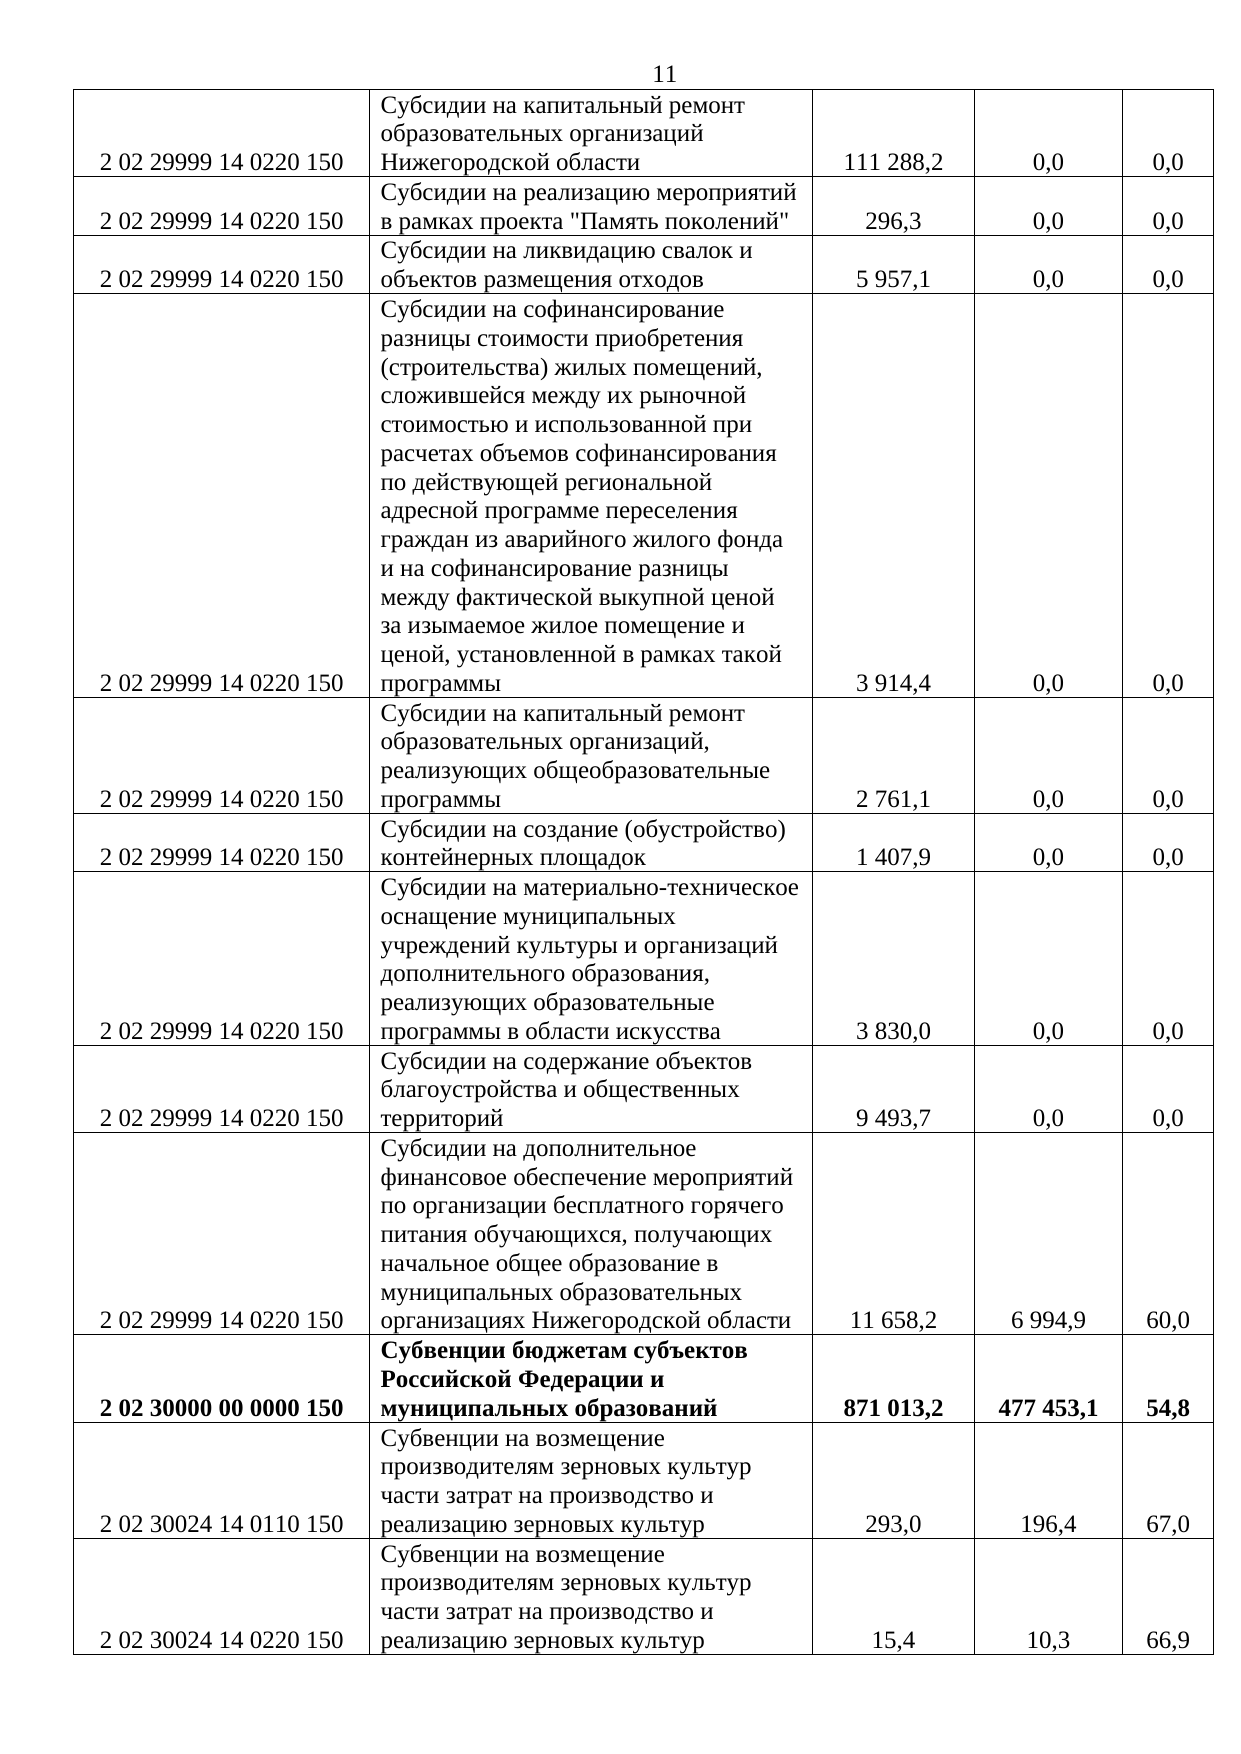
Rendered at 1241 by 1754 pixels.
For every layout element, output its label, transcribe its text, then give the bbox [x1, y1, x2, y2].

table_cell 0,0 [1123, 1046, 1213, 1132]
table_cell 1 407,9 [813, 814, 974, 871]
table_cell 2 761,1 [813, 698, 974, 813]
table_cell 0,0 [975, 814, 1122, 871]
table_cell 3 914,4 [813, 294, 974, 697]
table_cell 0,0 [975, 698, 1122, 813]
table_cell 2 02 30024 14 0110 150 [74, 1423, 369, 1538]
table_cell 0,0 [1123, 236, 1213, 293]
table_cell 3 830,0 [813, 872, 974, 1045]
table_cell 871 013,2 [813, 1335, 974, 1422]
table_cell 15,4 [813, 1539, 974, 1654]
table_cell 60,0 [1123, 1133, 1213, 1334]
table_cell 196,4 [975, 1423, 1122, 1538]
table_cell 2 02 29999 14 0220 150 [74, 236, 369, 293]
table_cell Субвенции на возмещение производителям зерновых культур части затрат на производство и реализацию зерновых культур [370, 1539, 812, 1654]
table_cell 0,0 [1123, 90, 1213, 176]
table_cell 0,0 [1123, 177, 1213, 234]
table_cell 67,0 [1123, 1423, 1213, 1538]
table_cell 6 994,9 [975, 1133, 1122, 1334]
table_cell 5 957,1 [813, 236, 974, 293]
table_cell 54,8 [1123, 1335, 1213, 1422]
table_cell Субсидии на материально-техническое оснащение муниципальных учреждений культуры и организаций дополнительного образования, реализующих образовательные программы в области искусства [370, 872, 812, 1045]
table_cell 2 02 29999 14 0220 150 [74, 1133, 369, 1334]
table_cell Субсидии на капитальный ремонт образовательных организаций Нижегородской области [370, 90, 812, 176]
table_cell 0,0 [975, 1046, 1122, 1132]
table_cell 9 493,7 [813, 1046, 974, 1132]
table_cell Субвенции на возмещение производителям зерновых культур части затрат на производство и реализацию зерновых культур [370, 1423, 812, 1538]
table_cell 2 02 29999 14 0220 150 [74, 698, 369, 813]
table_cell Субсидии на дополнительное финансовое обеспечение мероприятий по организации бесплатного горячего питания обучающихся, получающих начальное общее образование в муниципальных образовательных организациях Нижегородской области [370, 1133, 812, 1334]
table_cell 2 02 29999 14 0220 150 [74, 814, 369, 871]
table_cell 477 453,1 [975, 1335, 1122, 1422]
table_cell 2 02 29999 14 0220 150 [74, 294, 369, 697]
table_cell 0,0 [975, 236, 1122, 293]
table_cell 2 02 29999 14 0220 150 [74, 1046, 369, 1132]
table_cell 111 288,2 [813, 90, 974, 176]
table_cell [74, 90, 369, 176]
table_cell Субвенции бюджетам субъектов Российской Федерации и муниципальных образований [370, 1335, 812, 1422]
table_cell 66,9 [1123, 1539, 1213, 1654]
table_cell 2 02 29999 14 0220 150 [74, 177, 369, 234]
table_cell Субсидии на содержание объектов благоустройства и общественных территорий [370, 1046, 812, 1132]
table_cell 2 02 30000 00 0000 150 [74, 1335, 369, 1422]
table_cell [74, 1539, 369, 1654]
table_cell Субсидии на софинансирование разницы стоимости приобретения (строительства) жилых помещений, сложившейся между их рыночной стоимостью и использованной при расчетах объемов софинансирования по действующей региональной адресной программе переселения граждан из аварийного жилого фонда и на софинансирование разницы между фактической выкупной ценой за изымаемое жилое помещение и ценой, установленной в рамках такой программы [370, 294, 812, 697]
table_cell 0,0 [1123, 814, 1213, 871]
table_cell 296,3 [813, 177, 974, 234]
table_cell 0,0 [1123, 698, 1213, 813]
table_cell Субсидии на реализацию мероприятий в рамках проекта "Память поколений" [370, 177, 812, 234]
table_cell Субсидии на капитальный ремонт образовательных организаций, реализующих общеобразовательные программы [370, 698, 812, 813]
table_cell 0,0 [1123, 872, 1213, 1045]
table_cell 0,0 [975, 294, 1122, 697]
table_cell Субсидии на ликвидацию свалок и объектов размещения отходов [370, 236, 812, 293]
table_cell Субсидии на создание (обустройство) контейнерных площадок [370, 814, 812, 871]
table_cell 0,0 [975, 90, 1122, 176]
table_cell 2 02 29999 14 0220 150 [74, 872, 369, 1045]
table_cell 0,0 [975, 177, 1122, 234]
table_cell 293,0 [813, 1423, 974, 1538]
table_cell 0,0 [1123, 294, 1213, 697]
table_cell 11 658,2 [813, 1133, 974, 1334]
table_cell 10,3 [975, 1539, 1122, 1654]
table_cell 0,0 [975, 872, 1122, 1045]
